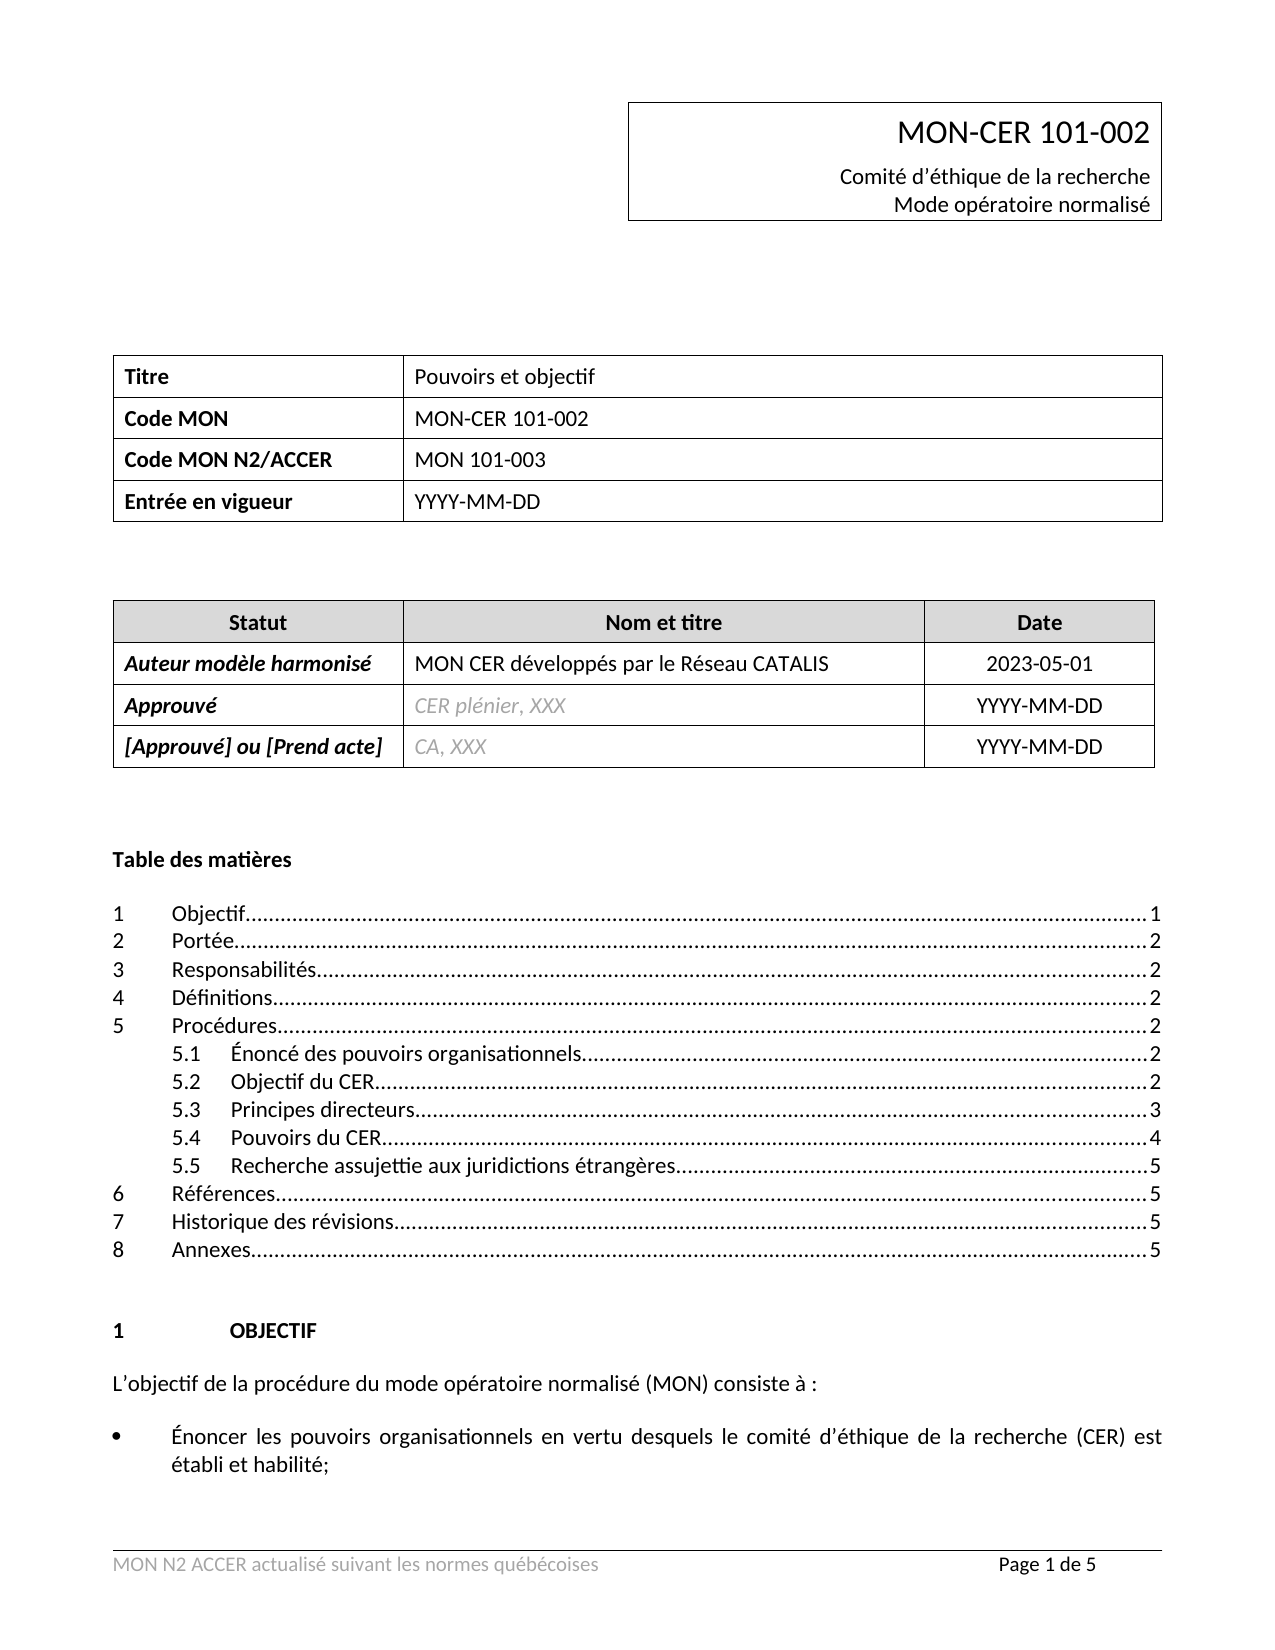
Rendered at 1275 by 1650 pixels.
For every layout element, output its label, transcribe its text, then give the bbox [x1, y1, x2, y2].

table_header Pouvoirs et objectif [404, 356, 1162, 397]
text 2 Portée 2 [112, 927, 1162, 955]
table_cell MON 101-003 [404, 439, 1162, 480]
text 4 Définitions 2 [112, 983, 1162, 1011]
table_header Nom et titre [404, 601, 924, 642]
text 5.4 Pouvoirs du CER 4 [172, 1123, 1162, 1151]
table_cell Auteur modèle harmonisé [114, 643, 403, 683]
text 3 Responsabilités 2 [112, 955, 1162, 983]
table_cell 2023-05-01 [925, 643, 1154, 683]
text 8 Annexes 5 [112, 1235, 1162, 1263]
table_cell CER plénier, XXX [404, 685, 924, 725]
text Table des matières [112, 846, 1162, 874]
text 5.3 Principes directeurs 3 [172, 1095, 1162, 1123]
table_header Statut [114, 601, 403, 642]
table_cell MON-CER 101-002 [404, 398, 1162, 438]
table_cell CA, XXX [404, 726, 924, 767]
table_cell YYYY-MM-DD [404, 481, 1162, 521]
text 5.5 Recherche assujettie aux juridictions étrangères 5 [172, 1151, 1162, 1179]
table_cell MON CER développés par le Réseau CATALIS [404, 643, 924, 683]
text 5.1 Énoncé des pouvoirs organisationnels 2 [172, 1039, 1162, 1067]
table_cell [Approuvé] ou [Prend acte] [114, 726, 403, 767]
text Énoncer les pouvoirs organisationnels en vertu desquels le comité d’éthique de la recherche (CER) est établi et habilité; [112, 1422, 1162, 1478]
table_cell Entrée en vigueur [114, 481, 403, 521]
table_cell Code MON N2/ACCER [114, 439, 403, 480]
text 1 Objectif 1 [112, 899, 1162, 927]
table_cell Code MON [114, 398, 403, 438]
table_cell YYYY-MM-DD [925, 726, 1154, 767]
table_header Titre [114, 356, 403, 397]
text 5.2 Objectif du CER 2 [172, 1067, 1162, 1095]
table_cell YYYY-MM-DD [925, 685, 1154, 725]
text 7 Historique des révisions 5 [112, 1207, 1162, 1235]
subtitle Objectif [112, 1316, 1162, 1344]
table_header Date [925, 601, 1154, 642]
text L’objectif de la procédure du mode opératoire normalisé (MON) consiste à : [112, 1369, 1162, 1397]
text 6 Références 5 [112, 1179, 1162, 1207]
text 5 Procédures 2 [112, 1011, 1162, 1039]
table_cell Approuvé [114, 685, 403, 725]
